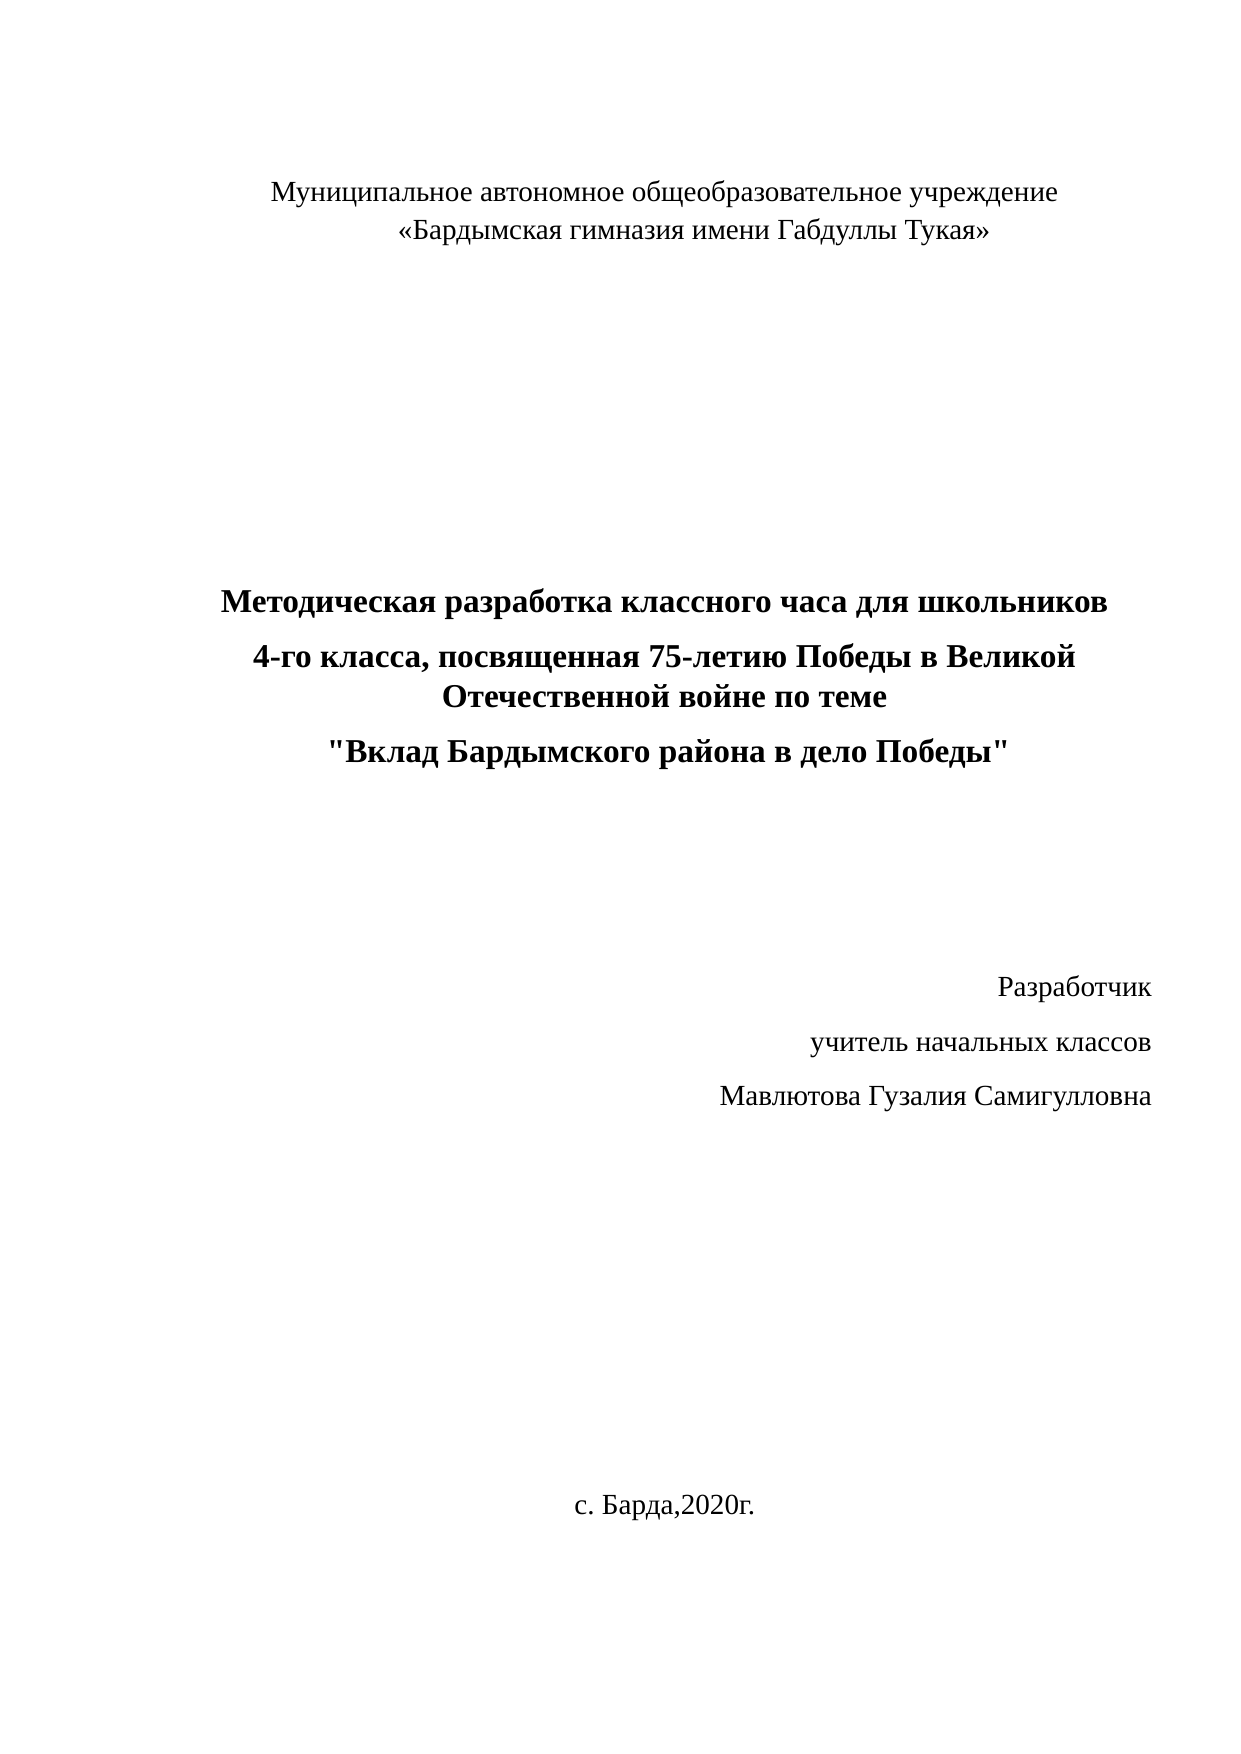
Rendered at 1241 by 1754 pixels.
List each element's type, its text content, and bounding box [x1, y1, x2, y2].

text учитель начальных классов [177, 1017, 1152, 1057]
text Разработчик [177, 962, 1152, 1003]
text с. Барда,2020г. [177, 1480, 1152, 1520]
text Мавлютова Гузалия Самигулловна [177, 1071, 1152, 1112]
text 4-го класса, посвященная 75-летию Победы в Великой Отечественной войне по теме [177, 634, 1152, 715]
text "Вклад Бардымского района в дело Победы" [177, 729, 1152, 770]
text Муниципальное автономное общеобразовательное учреждение [177, 174, 1152, 207]
text Методическая разработка классного часа для школьников [177, 579, 1152, 620]
text «Бардымская гимназия имени Габдуллы Тукая» [177, 212, 1152, 246]
